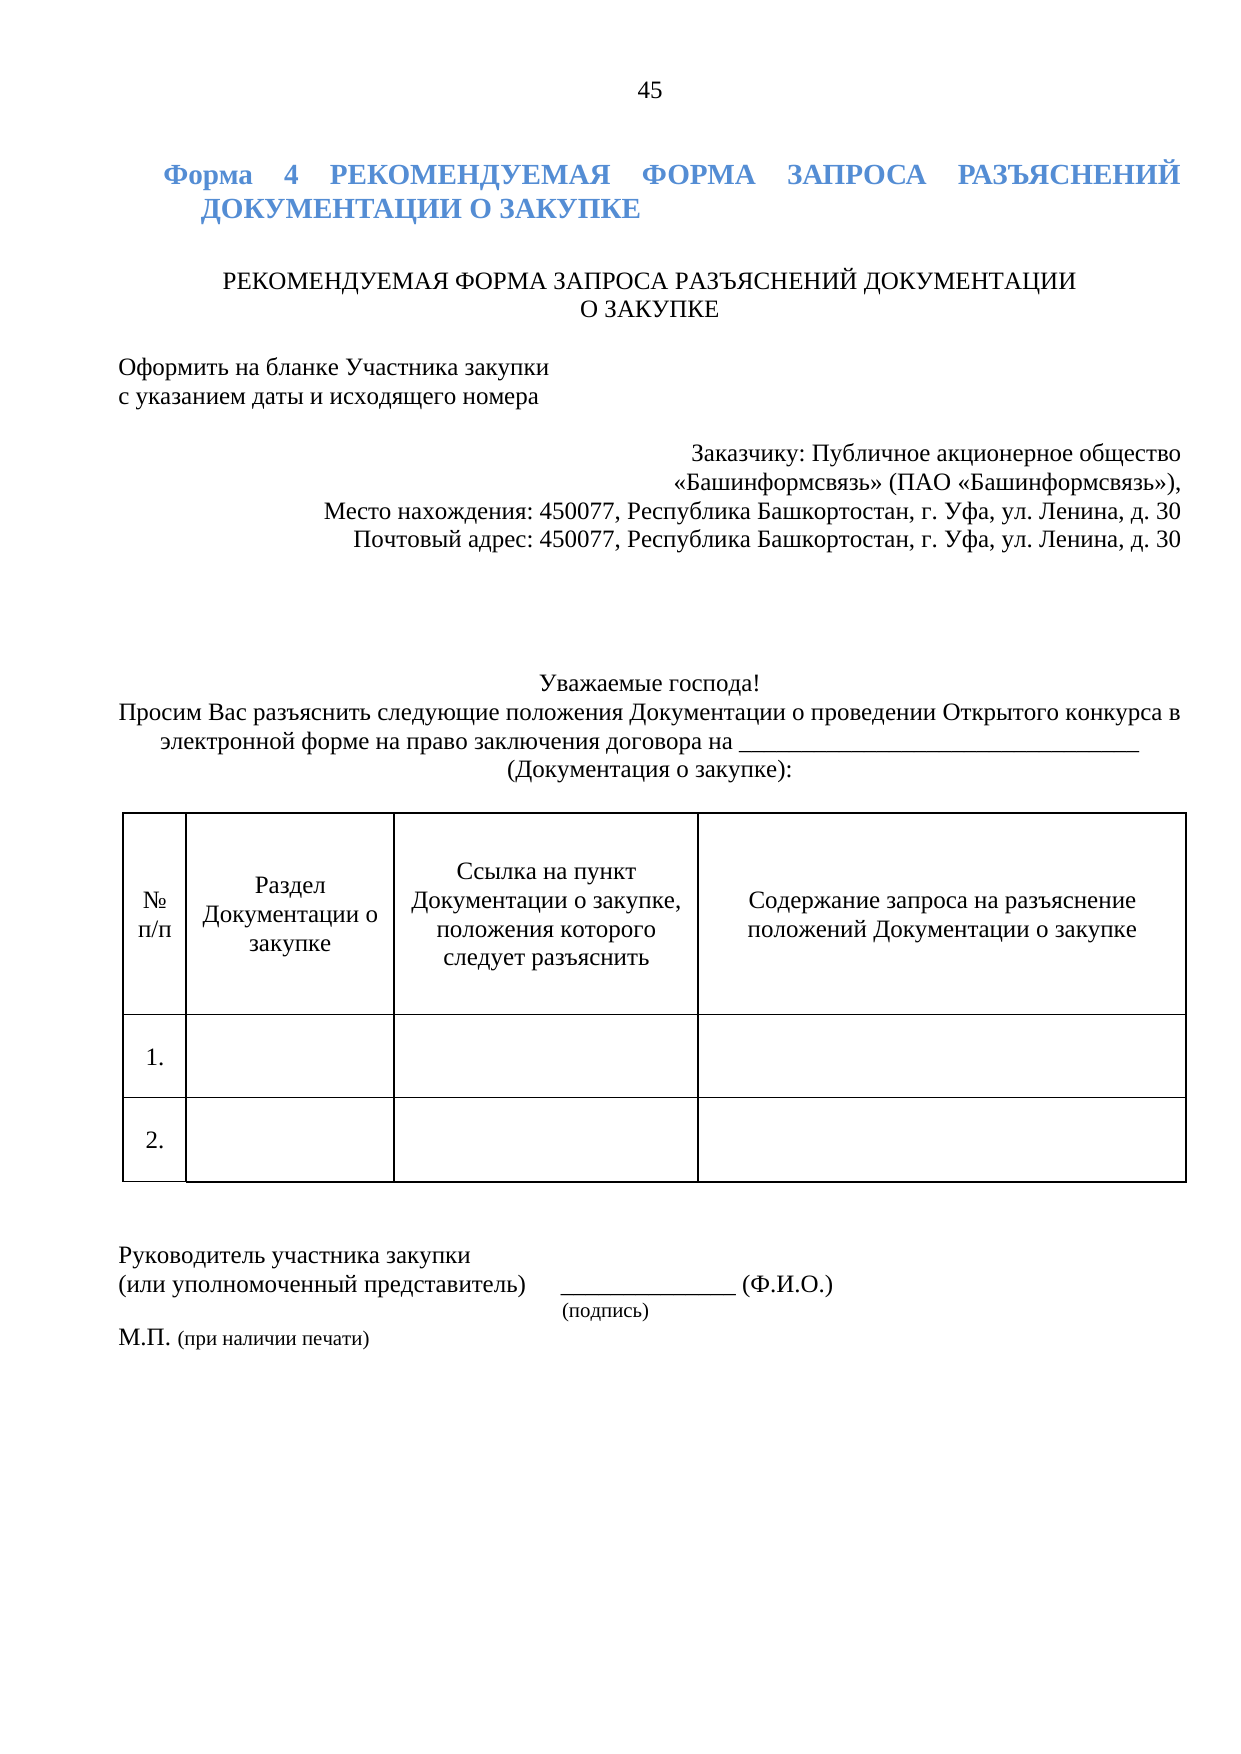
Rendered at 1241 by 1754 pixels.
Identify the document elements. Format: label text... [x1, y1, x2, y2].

table_cell [699, 1015, 1185, 1097]
text Заказчику: Публичное акционерное общество [118, 438, 1181, 467]
text Почтовый адрес: 450077, Республика Башкортостан, г. Уфа, ул. Ленина, д. 30 [118, 524, 1181, 553]
table_cell [699, 1098, 1185, 1181]
table_cell [395, 1098, 697, 1181]
table_cell [187, 1015, 393, 1097]
text Место нахождения: 450077, Республика Башкортостан, г. Уфа, ул. Ленина, д. 30 [118, 496, 1181, 524]
text РЕКОМЕНДУЕМАЯ ФОРМА ЗАПРОСА РАЗЪЯСНЕНИЙ ДОКУМЕНТАЦИИ [118, 266, 1181, 294]
table_cell 2. [124, 1098, 185, 1181]
table_header № п/п [124, 814, 185, 1014]
table_cell [187, 1098, 393, 1181]
table_cell 1. [124, 1015, 185, 1097]
text (или уполномоченный представитель) ______________ (Ф.И.О.) [118, 1269, 1181, 1297]
text Просим Вас разъяснить следующие положения Документации о проведении Открытого конкурса в электронной форме на право заключения договора на ________________________________ (Документация о закупке): [118, 697, 1181, 783]
text Руководитель участника закупки [118, 1240, 1181, 1269]
text (подпись) [118, 1297, 1181, 1322]
text М.П. (при наличии печати) [118, 1322, 1181, 1350]
text «Башинформсвязь» (ПАО «Башинформсвязь»), [118, 467, 1181, 496]
table_header Раздел Документации о закупке [187, 814, 393, 1014]
table_header Ссылка на пункт Документации о закупке, положения которого следует разъяснить [395, 814, 697, 1014]
text О ЗАКУПКЕ [118, 294, 1181, 323]
table_header Содержание запроса на разъяснение положений Документации о закупке [699, 814, 1185, 1014]
text Оформить на бланке Участника закупки с указанием даты и исходящего номера [118, 352, 1181, 409]
text Форма 4 РЕКОМЕНДУЕМАЯ ФОРМА ЗАПРОСА РАЗЪЯСНЕНИЙ ДОКУМЕНТАЦИИ О ЗАКУПКЕ [163, 157, 1181, 224]
table_cell [395, 1015, 697, 1097]
text Уважаемые господа! [118, 668, 1181, 697]
